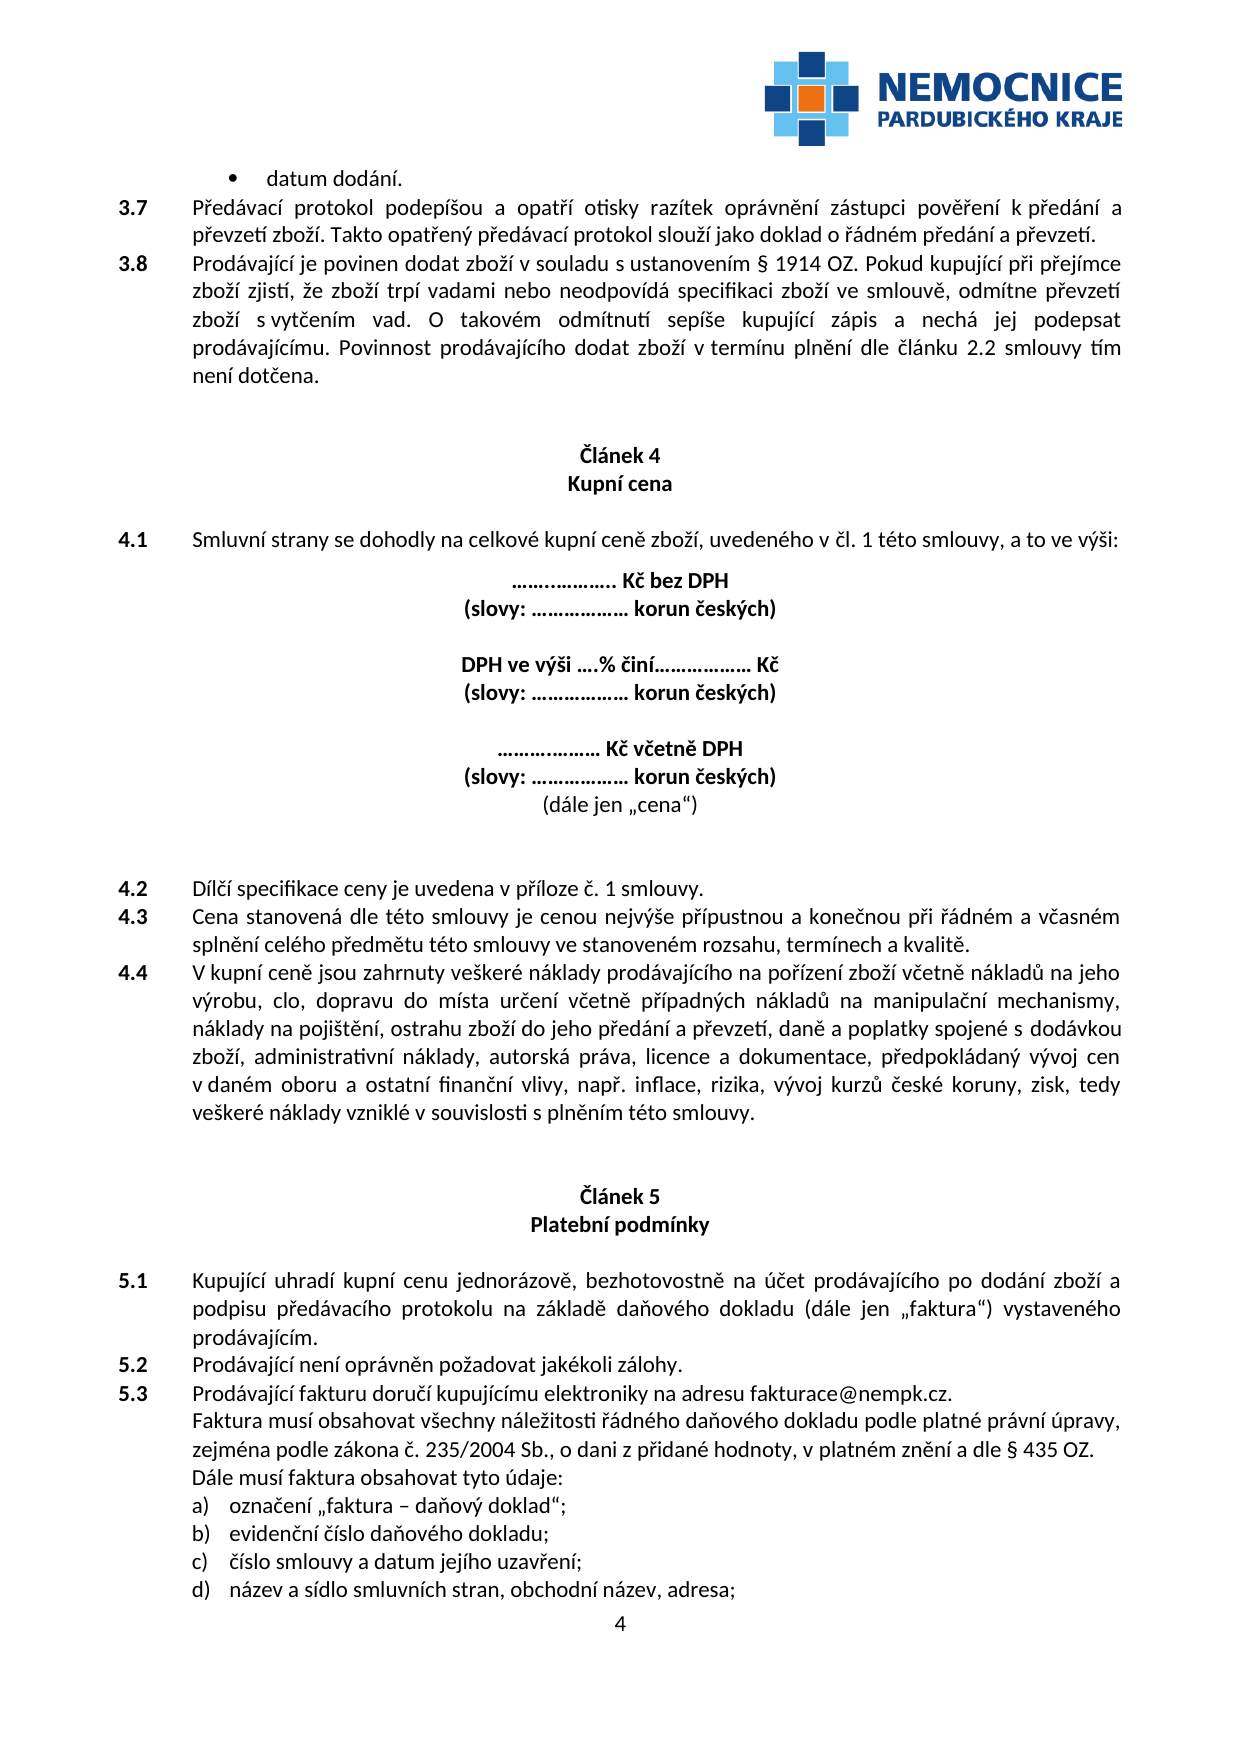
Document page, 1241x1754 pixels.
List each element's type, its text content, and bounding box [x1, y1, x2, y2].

list datum dodání. [229, 164, 1122, 193]
text 4.2 Dílčí specifikace ceny je uvedena v příloze č. 1 smlouvy. [118, 874, 1122, 902]
text Článek 5 [118, 1182, 1122, 1211]
text Faktura musí obsahovat všechny náležitosti řádného daňového dokladu podle platné právní úpravy, zejména podle zákona č. 235/2004 Sb., o dani z přidané hodnoty, v platném znění a dle § 435 OZ. [192, 1407, 1122, 1463]
list označení „faktura – daňový doklad“; [192, 1491, 1122, 1519]
text 5.3 Prodávající fakturu doručí kupujícímu elektroniky na adresu fakturace@nempk.cz. [118, 1379, 1122, 1407]
list evidenční číslo daňového dokladu; [192, 1519, 1122, 1547]
text 5.1 Kupující uhradí kupní cenu jednorázově, bezhotovostně na účet prodávajícího po dodání zboží a podpisu předávacího protokolu na základě daňového dokladu (dále jen „faktura“) vystaveného prodávajícím. [118, 1267, 1122, 1351]
text Platební podmínky [118, 1211, 1122, 1238]
text Dále musí faktura obsahovat tyto údaje: [192, 1463, 1122, 1491]
text (dále jen „cena“) [118, 790, 1122, 818]
text ……..……….. Kč bez DPH [118, 566, 1122, 594]
list číslo smlouvy a datum jejího uzavření; [192, 1547, 1122, 1575]
picture [763, 50, 1123, 147]
text 3.8 Prodávající je povinen dodat zboží v souladu s ustanovením § 1914 OZ. Pokud kupující při přejímce zboží zjistí, že zboží trpí vadami nebo neodpovídá specifikaci zboží ve smlouvě, odmítne převzetí zboží s vytčením vad. O takovém odmítnutí sepíše kupující zápis a nechá jej podepsat prodávajícímu. Povinnost prodávajícího dodat zboží v termínu plnění dle článku 2.2 smlouvy tím není dotčena. [118, 249, 1122, 389]
list název a sídlo smluvních stran, obchodní název, adresa; [192, 1575, 1122, 1603]
text (slovy: ……………… korun českých) [118, 594, 1122, 622]
text (slovy: ……………… korun českých) [118, 762, 1122, 790]
text DPH ve výši ….% činí……………… Kč [118, 650, 1122, 678]
text Článek 4 [118, 441, 1122, 469]
text Kupní cena [118, 469, 1122, 497]
text (slovy: ……………… korun českých) [118, 678, 1122, 706]
text ……….……… Kč včetně DPH [118, 734, 1122, 762]
text 4.1 Smluvní strany se dohodly na celkové kupní ceně zboží, uvedeného v čl. 1 této smlouvy, a to ve výši: [118, 526, 1122, 553]
text 4.4 V kupní ceně jsou zahrnuty veškeré náklady prodávajícího na pořízení zboží včetně nákladů na jeho výrobu, clo, dopravu do místa určení včetně případných nákladů na manipulační mechanismy, náklady na pojištění, ostrahu zboží do jeho předání a převzetí, daně a poplatky spojené s dodávkou zboží, administrativní náklady, autorská práva, licence a dokumentace, předpokládaný vývoj cen v daném oboru a ostatní finanční vlivy, např. inflace, rizika, vývoj kurzů české koruny, zisk, tedy veškeré náklady vzniklé v souvislosti s plněním této smlouvy. [118, 958, 1122, 1126]
text 5.2 Prodávající není oprávněn požadovat jakékoli zálohy. [118, 1351, 1122, 1379]
text 4.3 Cena stanovená dle této smlouvy je cenou nejvýše přípustnou a konečnou při řádném a včasném splnění celého předmětu této smlouvy ve stanoveném rozsahu, termínech a kvalitě. [118, 902, 1122, 958]
text 3.7 Předávací protokol podepíšou a opatří otisky razítek oprávnění zástupci pověření k předání a převzetí zboží. Takto opatřený předávací protokol slouží jako doklad o řádném předání a převzetí. [118, 193, 1122, 249]
